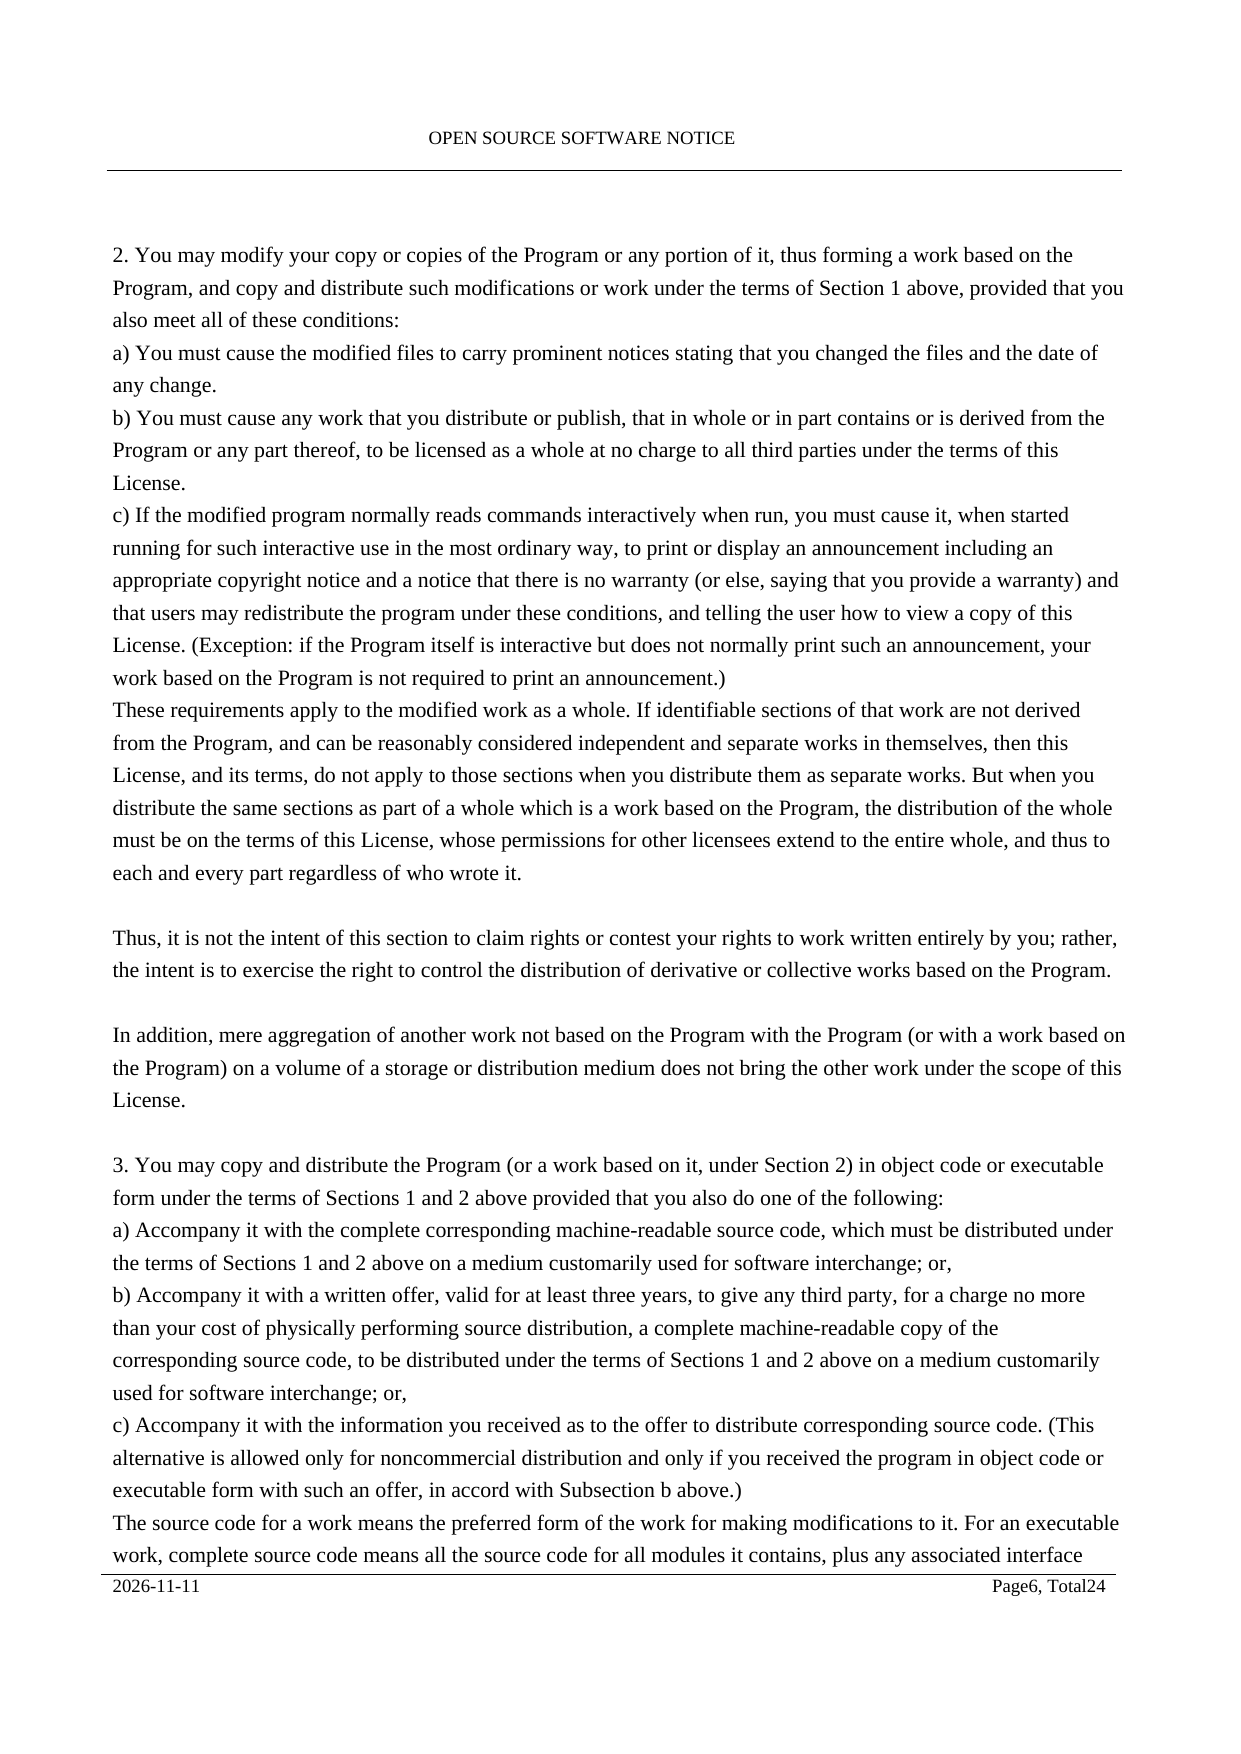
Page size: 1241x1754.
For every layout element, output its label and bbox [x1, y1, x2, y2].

text [112, 206, 1128, 1571]
